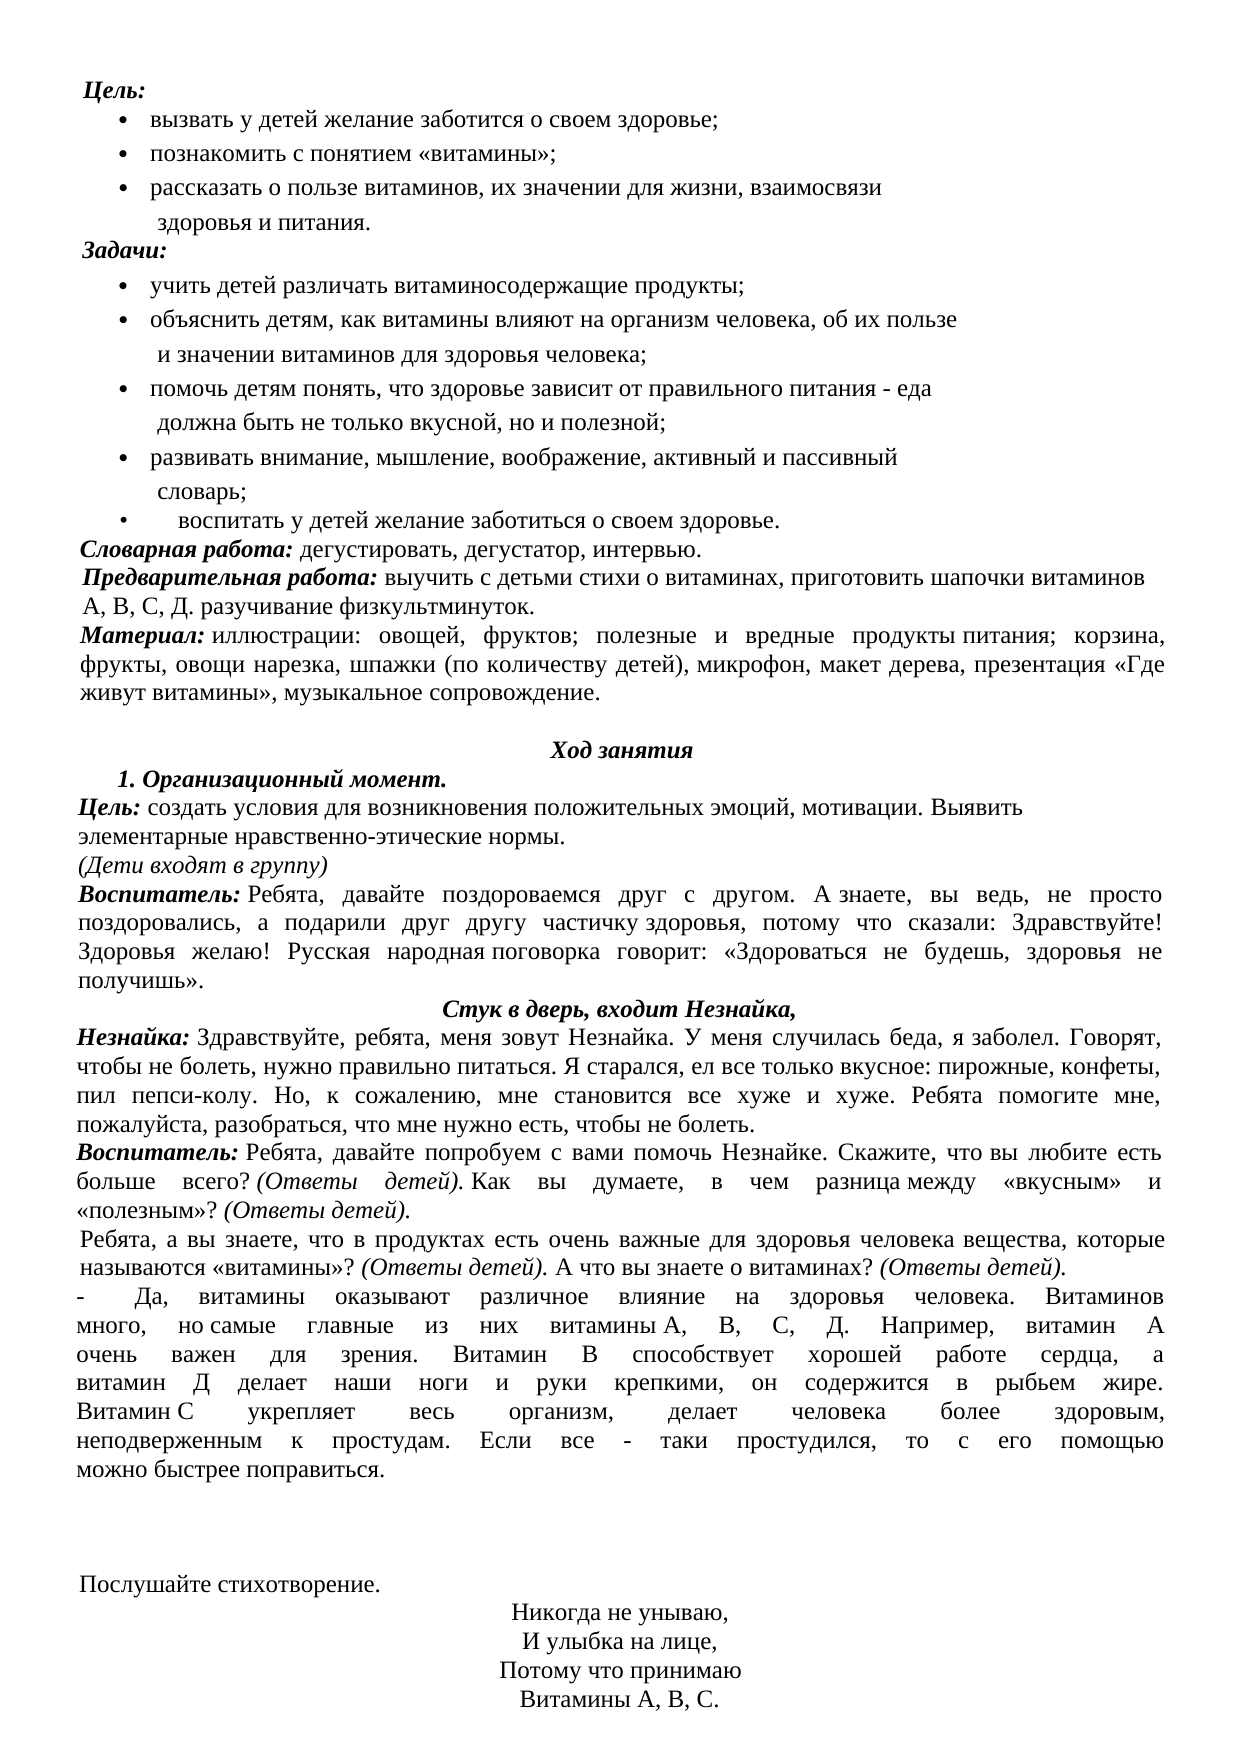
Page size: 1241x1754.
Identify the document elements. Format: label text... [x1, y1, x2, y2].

text Послушайте стихотворение. [79, 1569, 1165, 1597]
text Цель: создать условия для возникновения положительных эмоций, мотивации. Выявить элементарные нравственно-этические нормы. [78, 792, 1165, 850]
text Ребята, а вы знаете, что в продуктах есть очень важные для здоровья человека вещества, которые называются «витамины»? (Ответы детей). А что вы знаете о витаминах? (Ответы детей). [79, 1224, 1165, 1281]
text Задачи: [82, 236, 1165, 264]
list вызвать у детей желание заботится о своем здоровье; [119, 104, 1165, 132]
list объяснить детям, как витамины влияют на организм человека, об их пользе и значении витаминов для здоровья человека; [119, 299, 1165, 367]
text Цель: [83, 75, 1165, 104]
text • воспитать у детей желание заботиться о своем здоровье. Словарная работа: дегустировать, дегустатор, интервью. [79, 505, 925, 562]
list помочь детям понять, что здоровье зависит от правильного питания - еда должна быть не только вкусной, но и полезной; [119, 367, 1165, 436]
text (Дети входят в группу) [78, 850, 1165, 879]
text Витамины А, В, С. [75, 1684, 1164, 1712]
list развивать внимание, мышление, воображение, активный и пассивный словарь; [119, 436, 1105, 505]
list учить детей различать витаминосодержащие продукты; [119, 264, 1165, 299]
text Стук в дверь, входит Незнайка, [75, 994, 1164, 1022]
list познакомить с понятием «витамины»; [119, 132, 1165, 167]
text Никогда не унываю, [75, 1597, 1165, 1626]
text Воспитатель: Ребята, давайте попробуем с вами помочь Незнайке. Скажите, что вы любите есть больше всего? (Ответы детей). Как вы думаете, в чем разница между «вкусным» и «полезным»? (Ответы детей). [76, 1137, 1162, 1224]
list рассказать о пользе витаминов, их значении для жизни, взаимосвязи здоровья и питания. [119, 167, 1105, 236]
text Ход занятия [78, 735, 1165, 764]
text Незнайка: Здравствуйте, ребята, меня зовут Незнайка. У меня случилась беда, я заболел. Говорят, чтобы не болеть, нужно правильно питаться. Я старался, ел все только вкусное: пирожные, конфеты, пил пепси-колу. Но, к сожалению, мне становится все хуже и хуже. Ребята помогите мне, пожалуйста, разобраться, что мне нужно есть, чтобы не болеть. [76, 1022, 1162, 1137]
text - Да, витамины оказывают различное влияние на здоровья человека. Витаминов много, но самые главные из них витамины А, В, С, Д. Например, витамин А очень важен для зрения. Витамин В способствует хорошей работе сердца, а витамин Д делает наши ноги и руки крепкими, он содержится в рыбьем жире. Витамин С укрепляет весь организм, делает человека более здоровым, неподверженным к простудам. Если все - таки простудился, то с его помощью можно быстрее поправиться. [76, 1281, 1165, 1482]
text Воспитатель: Ребята, давайте поздороваемся друг с другом. А знаете, вы ведь, не просто поздоровались, а подарили друг другу частичку здоровья, потому что сказали: Здравствуйте! Здоровья желаю! Русская народная поговорка говорит: «Здороваться не будешь, здоровья не получишь». [78, 879, 1163, 994]
text 1. Организационный момент. [117, 764, 1165, 792]
text Потому что принимаю [75, 1655, 1165, 1684]
text И улыбка на лице, [75, 1626, 1164, 1655]
text Материал: иллюстрации: овощей, фруктов; полезные и вредные продукты питания; корзина, фрукты, овощи нарезка, шпажки (по количеству детей), микрофон, макет дерева, презентация «Где живут витамины», музыкальное сопровождение. [80, 620, 1165, 706]
text Предварительная работа: выучить с детьми стихи о витаминах, приготовить шапочки витаминов А, В, С, Д. разучивание физкультминуток. [82, 562, 1165, 620]
